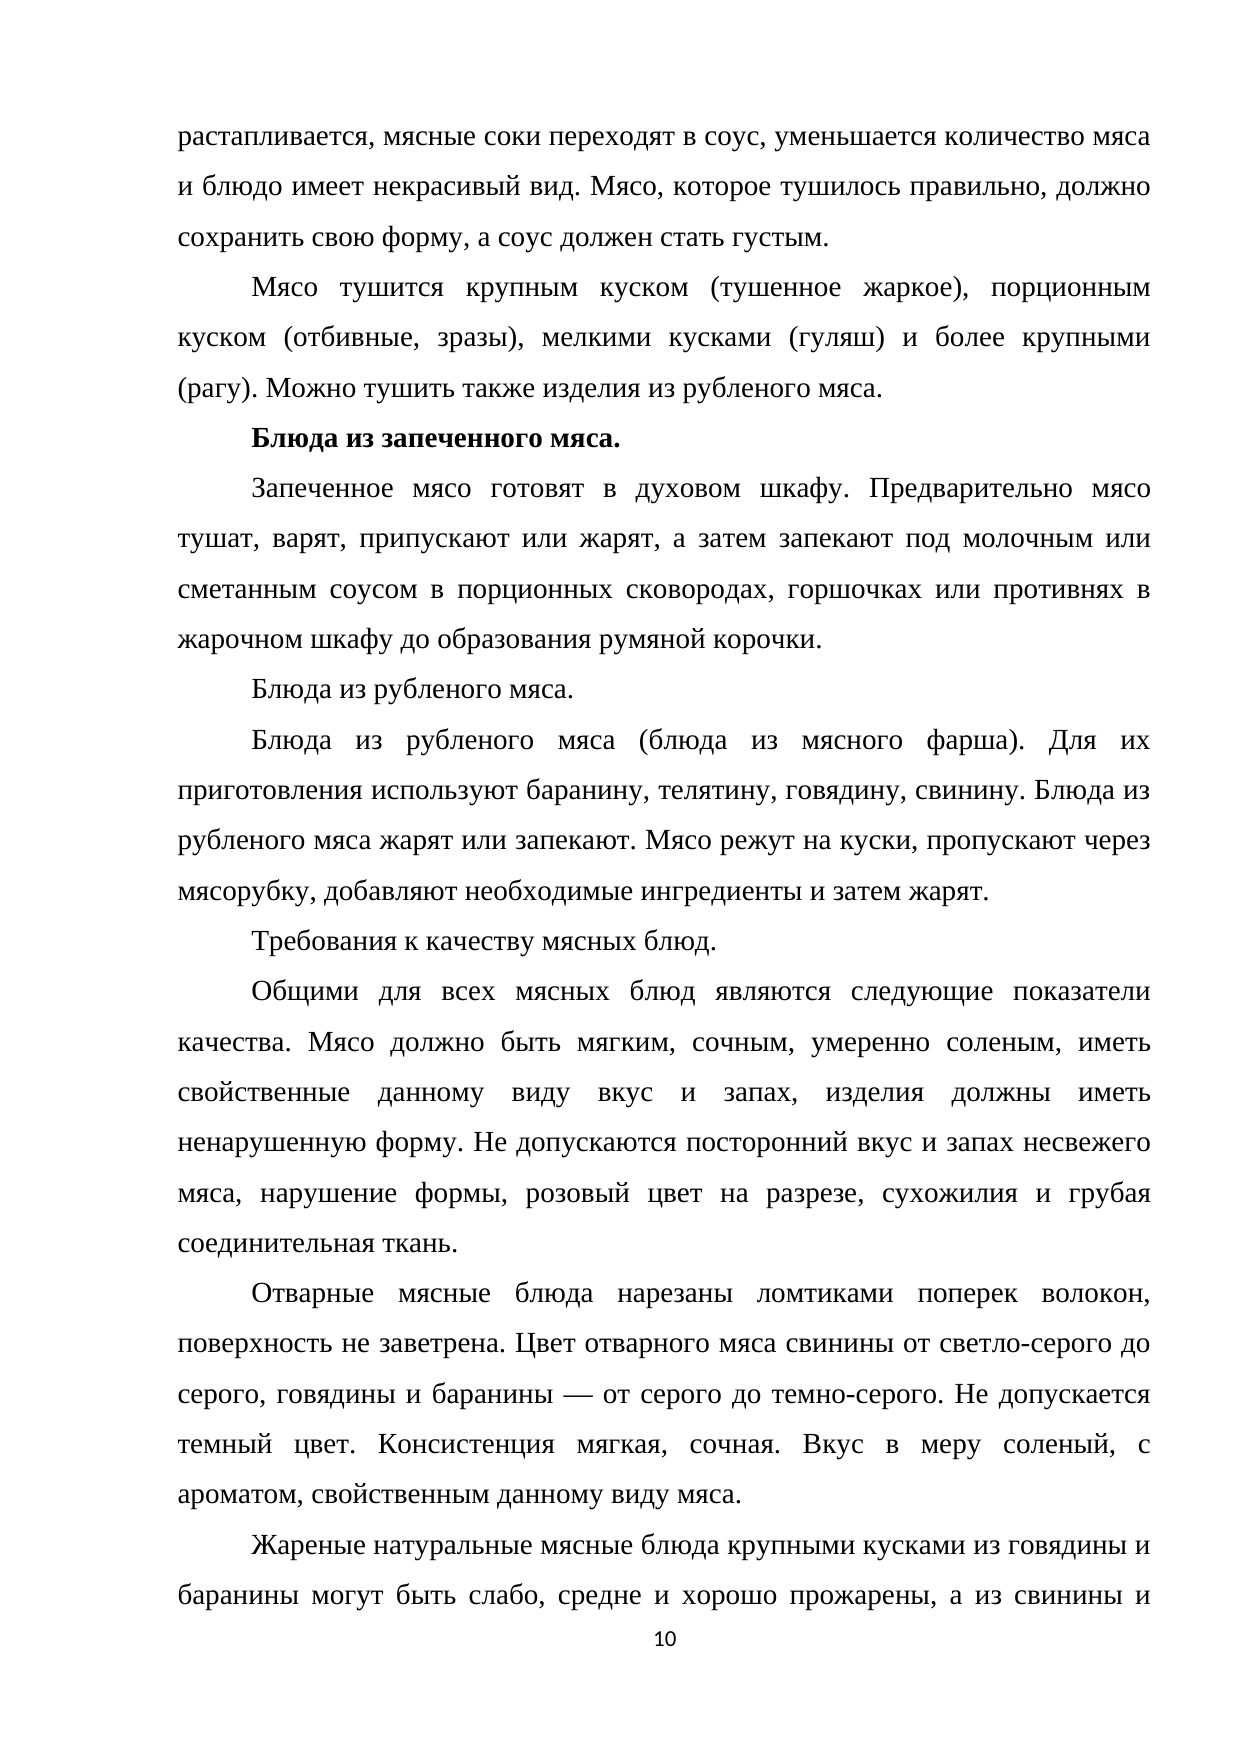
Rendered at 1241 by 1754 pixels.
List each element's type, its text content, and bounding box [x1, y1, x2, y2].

text Общими для всех мясных блюд являются следующие показатели качества. Мясо должно быть мягким, сочным, умеренно соленым, иметь свойственные данному виду вкус и запах, изделия должны иметь ненарушенную форму. Не допускаются посторонний вкус и запах несвежего мяса, нарушение формы, розовый цвет на разрезе, сухожилия и грубая соединительная ткань. [177, 973, 1152, 1258]
text Мясо тушится крупным куском (тушенное жаркое), порционным куском (отбивные, зразы), мелкими кусками (гуляш) и более крупными (рагу). Можно тушить также изделия из рубленого мяса. [177, 269, 1152, 403]
text Блюда из запеченного мяса. [177, 420, 1152, 453]
text Блюда из рубленого мяса. [177, 672, 1152, 705]
text Запеченное мясо готовят в духовом шкафу. Предварительно мясо тушат, варят, припускают или жарят, а затем запекают под молочным или сметанным соусом в порционных сковородах, горшочках или противнях в жарочном шкафу до образования румяной корочки. [177, 470, 1152, 655]
text Отварные мясные блюда нарезаны ломтиками поперек волокон, поверхность не заветрена. Цвет отварного мяса свинины от светло-серого до серого, говядины и баранины — от серого до темно-серого. Не допускается темный цвет. Консистенция мягкая, сочная. Вкус в меру соленый, с ароматом, свойственным данному виду мяса. [177, 1275, 1152, 1510]
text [177, 1527, 1152, 1611]
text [177, 118, 1152, 252]
text Блюда из рубленого мяса (блюда из мясного фарша). Для их приготовления используют баранину, телятину, говядину, свинину. Блюда из рубленого мяса жарят или запекают. Мясо режут на куски, пропускают через мясорубку, добавляют необходимые ингредиенты и затем жарят. [177, 722, 1152, 906]
text Требования к качеству мясных блюд. [177, 923, 1152, 957]
